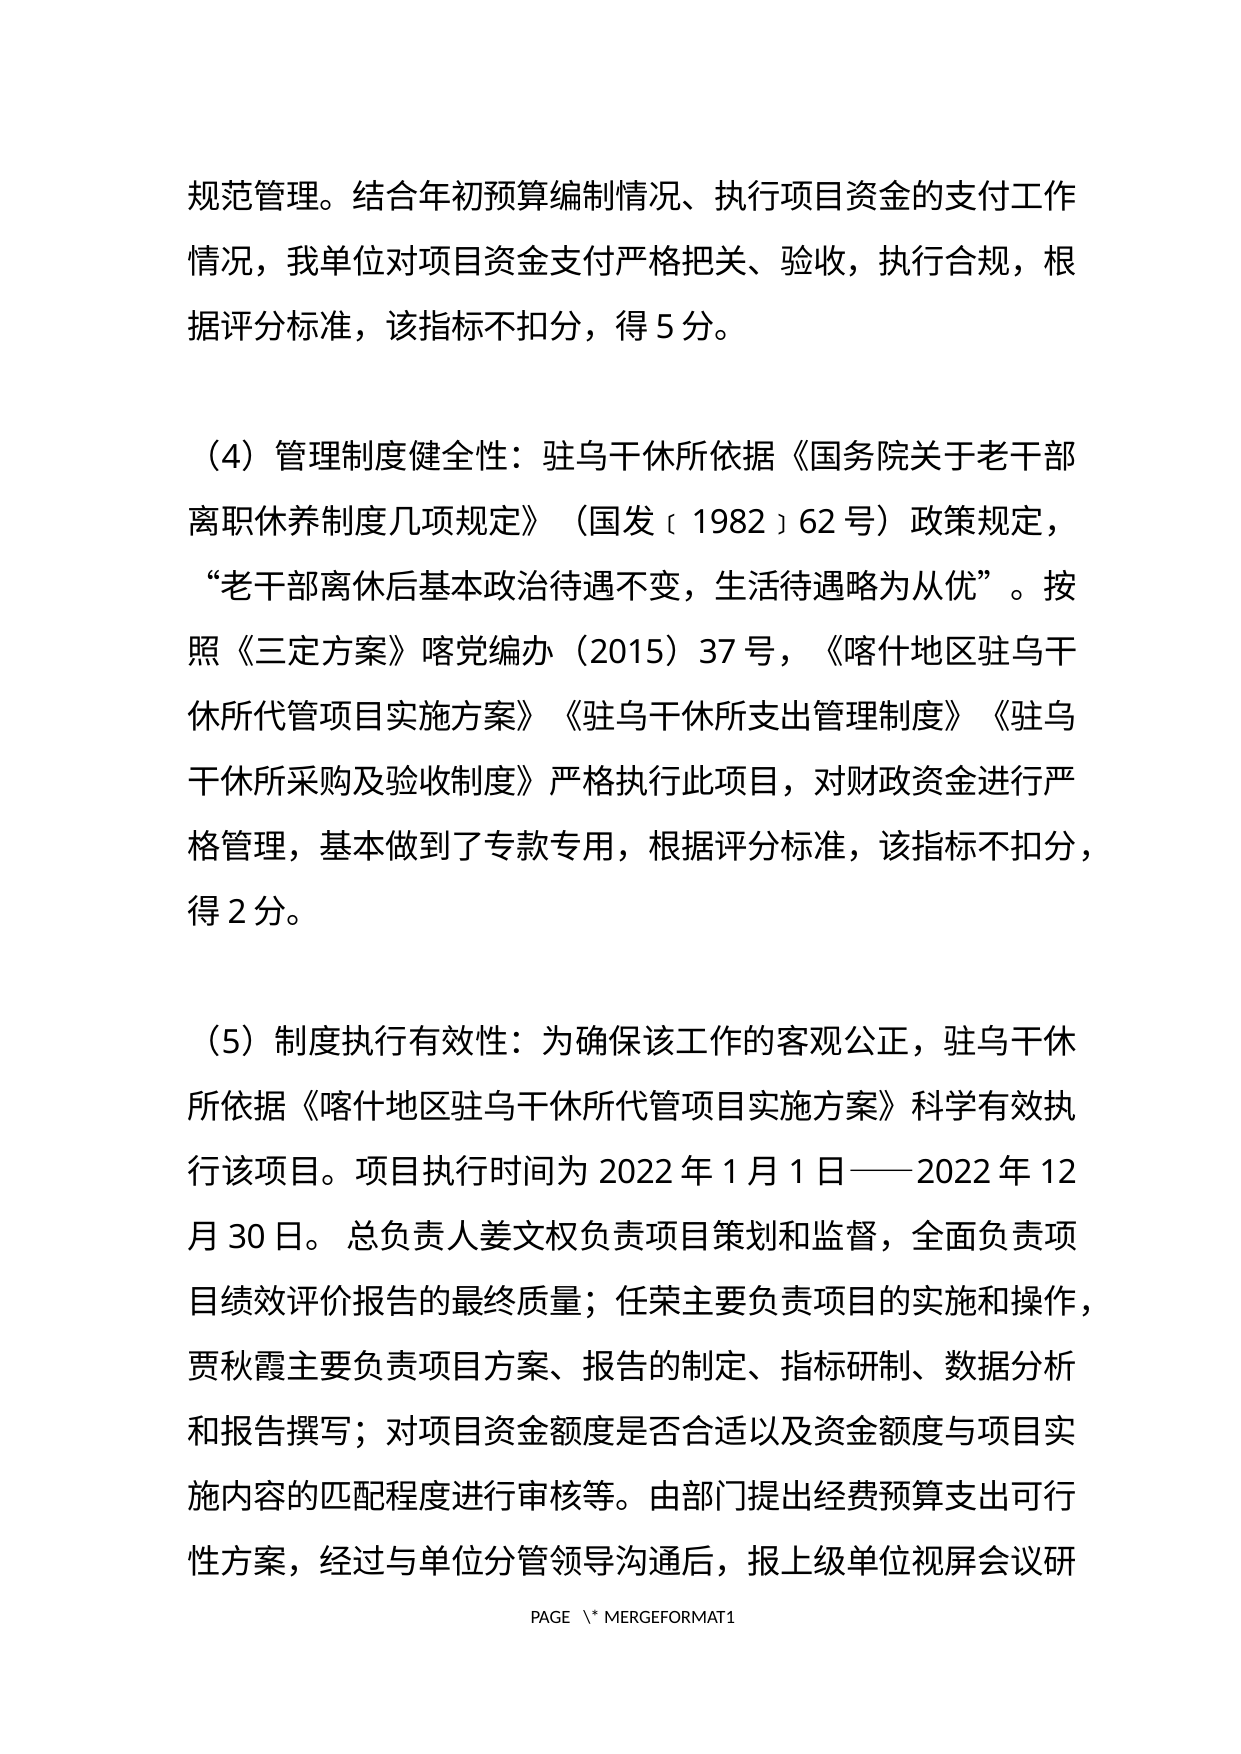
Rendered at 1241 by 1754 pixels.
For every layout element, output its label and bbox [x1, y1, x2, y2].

text [187, 162, 1078, 1592]
